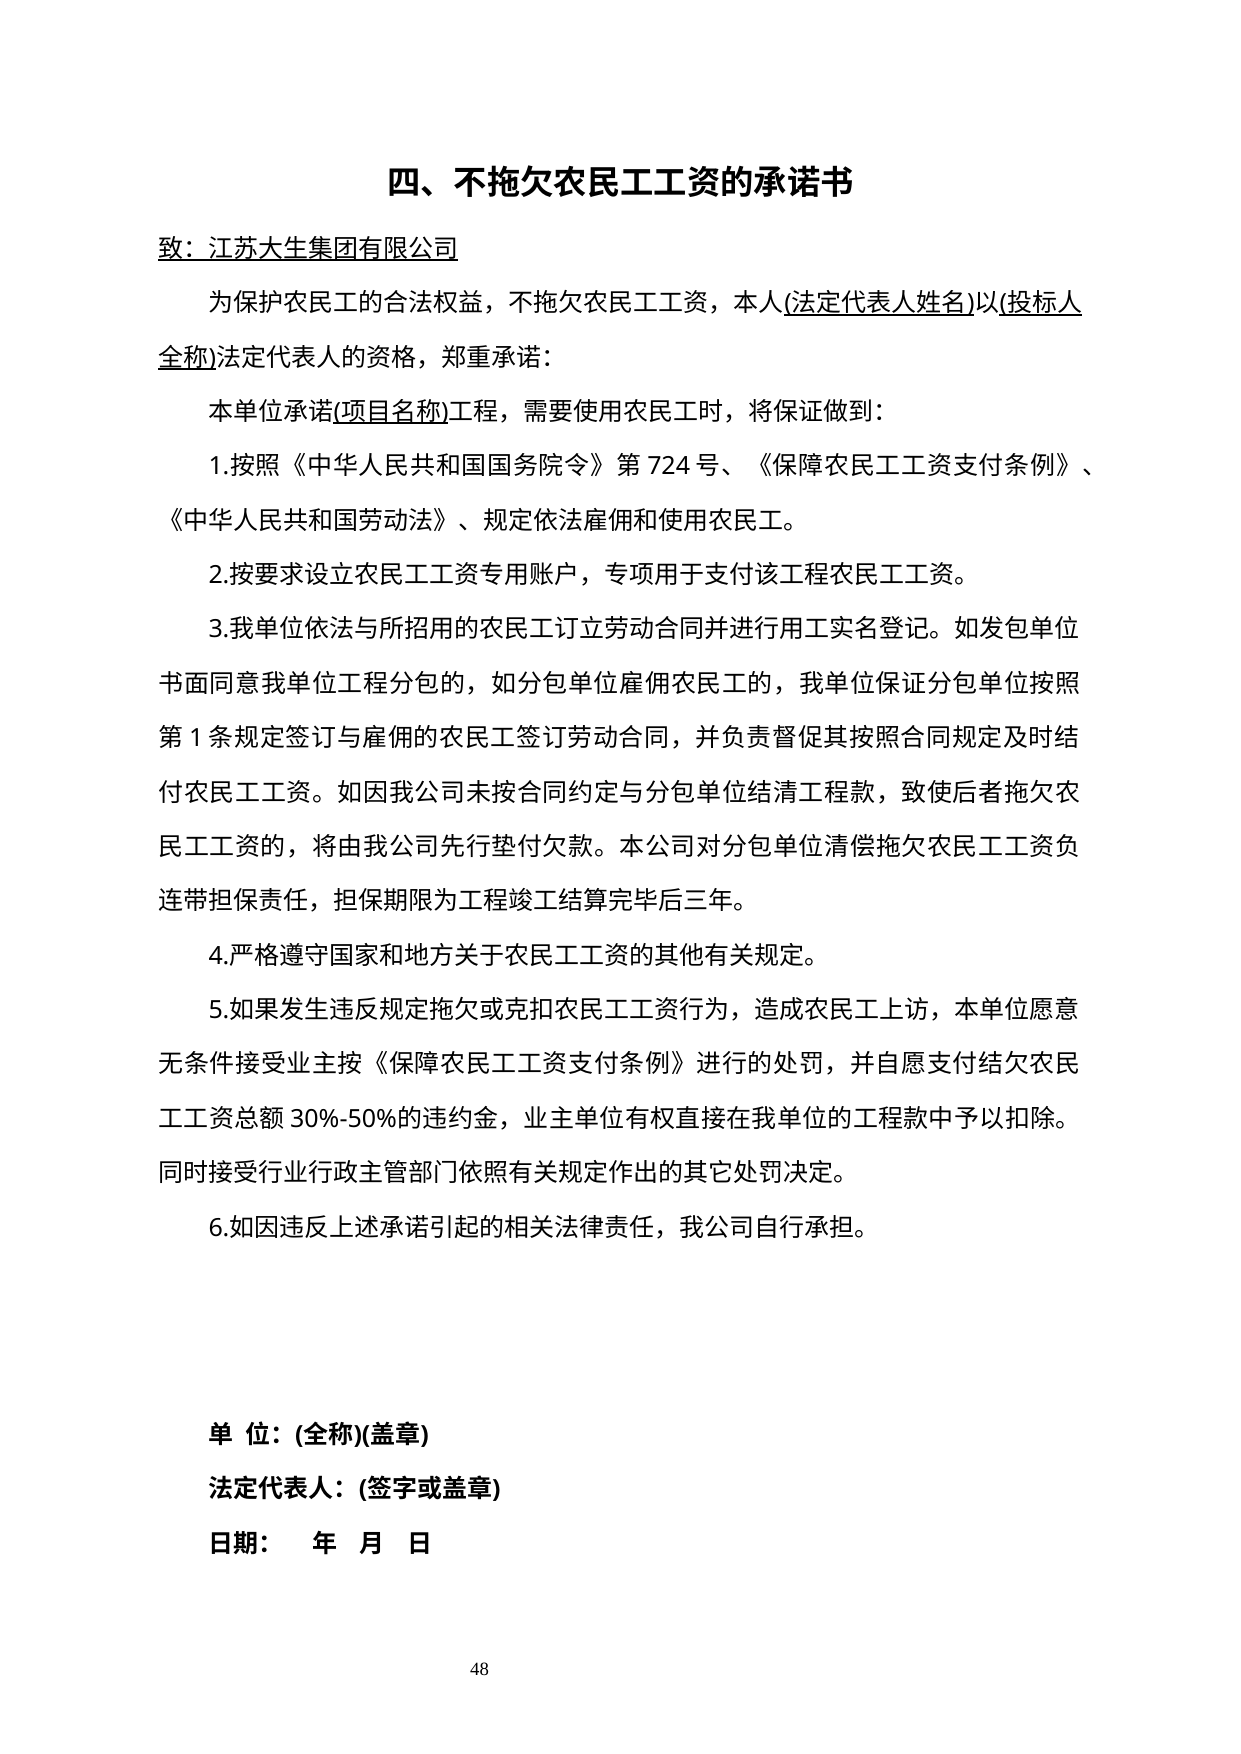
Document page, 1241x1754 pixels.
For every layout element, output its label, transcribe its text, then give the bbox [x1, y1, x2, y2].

text 6.如因违反上述承诺引起的相关法律责任，我公司自行承担。 [158, 1207, 1082, 1243]
text 3.我单位依法与所招用的农民工订立劳动合同并进行用工实名登记。如发包单位书面同意我单位工程分包的，如分包单位雇佣农民工的，我单位保证分包单位按照第1条规定签订与雇佣的农民工签订劳动合同，并负责督促其按照合同规定及时结付农民工工资。如因我公司未按合同约定与分包单位结清工程款，致使后者拖欠农民工工资的，将由我公司先行垫付欠款。本公司对分包单位清偿拖欠农民工工资负连带担保责任，担保期限为工程竣工结算完毕后三年。 [158, 609, 1082, 917]
subtitle 四、不拖欠农民工工资的承诺书 [158, 156, 1082, 204]
text 致：江苏大生集团有限公司 [158, 228, 1082, 264]
text 本单位承诺(项目名称)工程，需要使用农民工时，将保证做到： [158, 391, 1082, 428]
text 5.如果发生违反规定拖欠或克扣农民工工资行为，造成农民工上访，本单位愿意无条件接受业主按《保障农民工工资支付条例》进行的处罚，并自愿支付结欠农民工工资总额30%-50%的违约金，业主单位有权直接在我单位的工程款中予以扣除。同时接受行业行政主管部门依照有关规定作出的其它处罚决定。 [158, 989, 1082, 1189]
text 日期： 年 月 日 [158, 1523, 1082, 1559]
text 法定代表人：(签字或盖章) [158, 1469, 1082, 1505]
text 2.按要求设立农民工工资专用账户，专项用于支付该工程农民工工资。 [158, 554, 1082, 591]
text 为保护农民工的合法权益，不拖欠农民工工资，本人(法定代表人姓名)以(投标人全称)法定代表人的资格，郑重承诺： [158, 283, 1082, 373]
text 1.按照《中华人民共和国国务院令》第724号、《保障农民工工资支付条例》、《中华人民共和国劳动法》、规定依法雇佣和使用农民工。 [158, 446, 1082, 536]
text 单 位：(全称)(盖章) [158, 1414, 1082, 1451]
text 4.严格遵守国家和地方关于农民工工资的其他有关规定。 [158, 935, 1082, 971]
